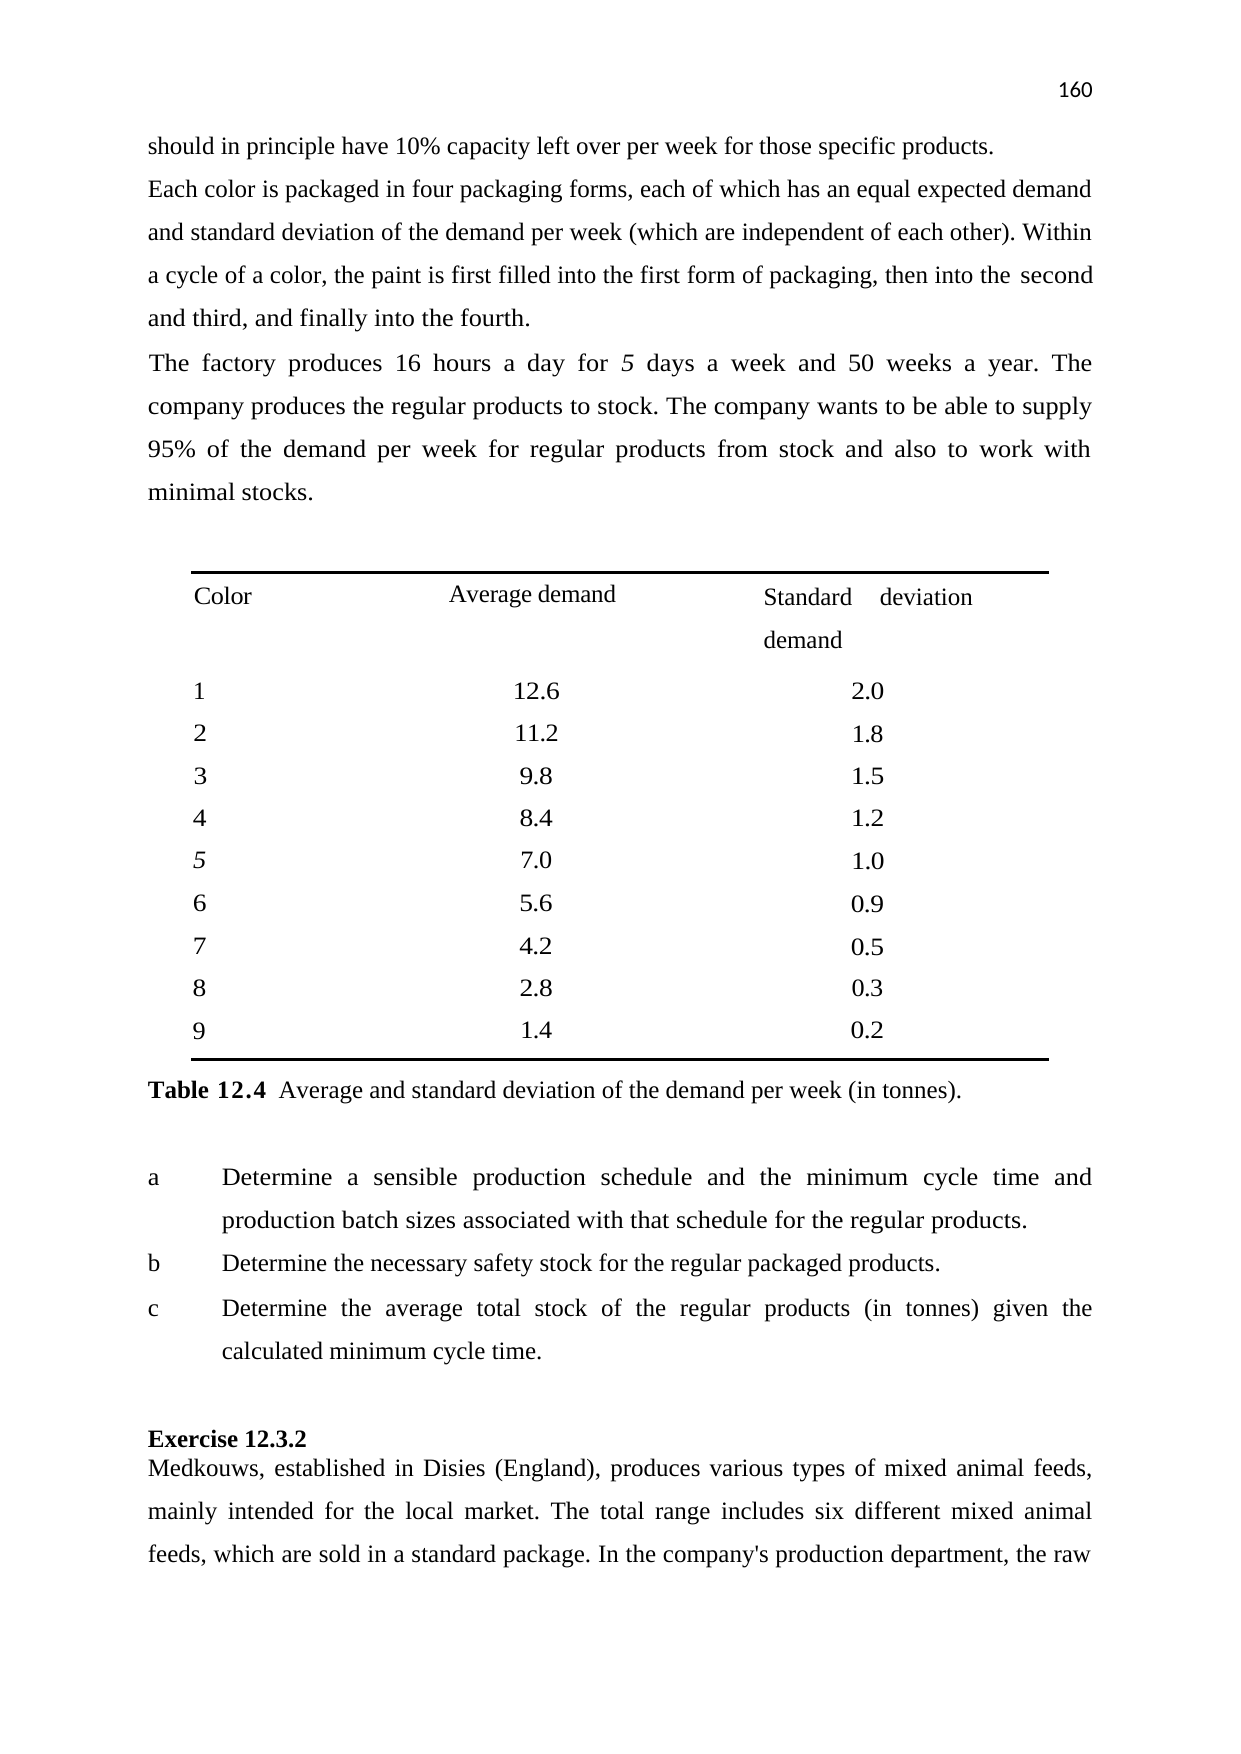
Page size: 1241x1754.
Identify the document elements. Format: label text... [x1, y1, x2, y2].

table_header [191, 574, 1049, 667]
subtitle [148, 1453, 1093, 1568]
text Exercise 12.3.2 [148, 1424, 1092, 1453]
text b Determine the necessary safety stock for the regular packaged products. [148, 1248, 1093, 1277]
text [148, 131, 1090, 160]
text c Determine the average total stock of the regular products (in tonnes) given the calculated minimum cycle time. [148, 1293, 1093, 1365]
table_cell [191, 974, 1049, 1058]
list a Determine a sensible production schedule and the minimum cycle time and production batch sizes associated with that schedule for the regular products. [148, 1162, 1093, 1233]
text The factory produces 16 hours a day for 5 days a week and 50 weeks a year. The company produces the regular products to stock. The company wants to be able to supply 95% of the demand per week for regular products from stock and also to work with minimal stocks. [148, 348, 1093, 506]
text Each color is packaged in four packaging forms, each of which has an equal expected demand and standard deviation of the demand per week (which are independent of each other). Within a cycle of a color, the paint is first filled into the first form of packaging, then into the second and third, and finally into the fourth. [148, 174, 1093, 332]
text Table 12.4 Average and standard deviation of the demand per week (in tonnes). [148, 565, 1016, 1104]
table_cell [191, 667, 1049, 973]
